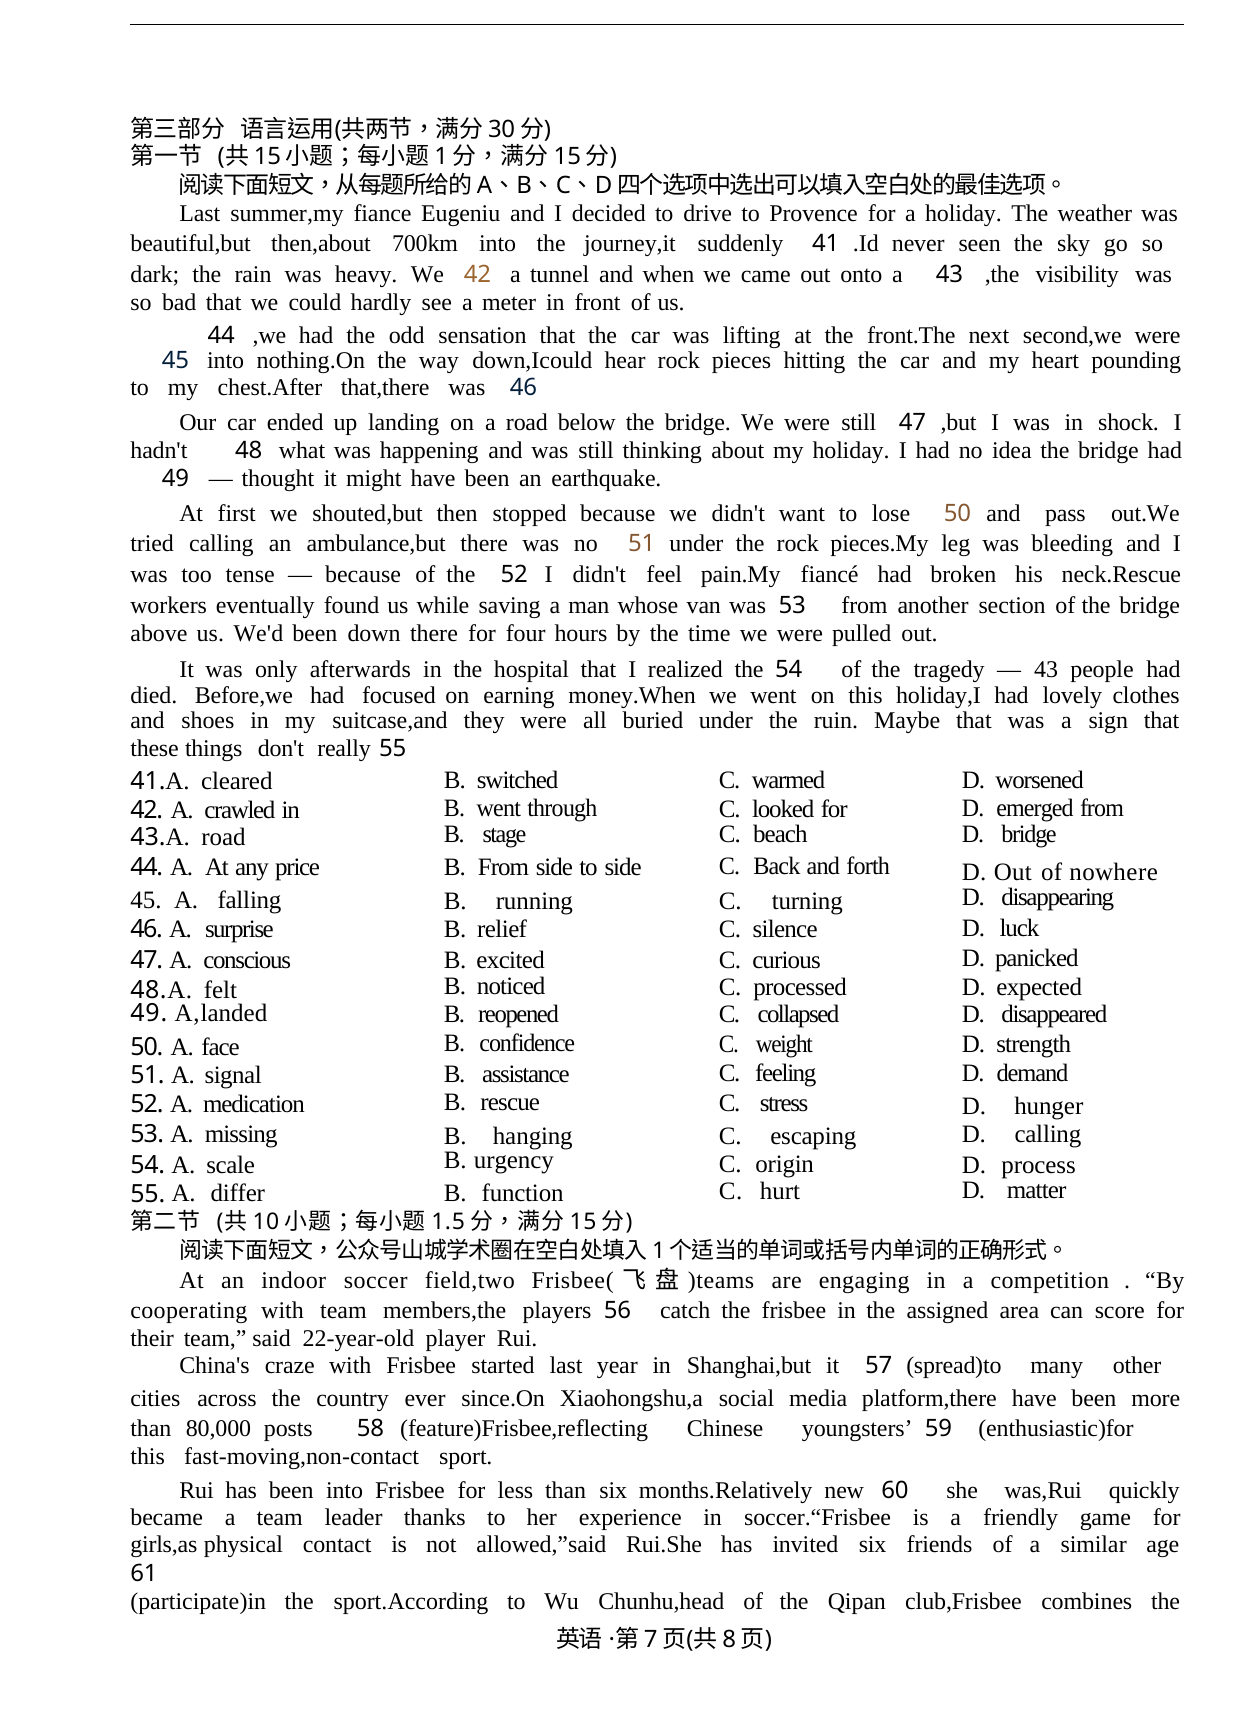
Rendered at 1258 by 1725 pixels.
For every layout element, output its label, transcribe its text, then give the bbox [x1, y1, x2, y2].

text 第一节 (共15小题；每小题1分，满分15分) [130, 143, 1184, 169]
table_cell D. demand [916, 1061, 1178, 1090]
table_cell B. confidence [390, 1031, 685, 1061]
table_cell C. Back and forth [685, 852, 916, 885]
table_cell 48.A. felt [130, 975, 390, 1001]
table_cell D. matter [916, 1180, 1178, 1203]
table_cell B. assistance [390, 1061, 685, 1090]
table_cell D. panicked [916, 944, 1178, 974]
text this fast-moving,non-contact sport. [130, 1447, 1184, 1469]
table_header 41.A. cleared [130, 772, 390, 795]
table_cell C. hurt [685, 1180, 916, 1203]
table_cell 50. A. face [130, 1031, 390, 1061]
table_cell D. expected [916, 975, 1178, 1001]
table_cell C. looked for [685, 795, 916, 824]
table_cell 42. A. crawled in [130, 795, 390, 824]
text At an indoor soccer field,two Frisbee(飞盘)teams are engaging in a competition . “By cooperating with team members,the players 56 catch the frisbee in the assigned area can score for their team,” said 22-year-old player Rui. [130, 1265, 1184, 1351]
table_cell B. relief [390, 914, 685, 944]
table_cell D. disappearing [916, 885, 1178, 914]
table_cell A. falling [130, 885, 390, 914]
table_cell D. hunger [916, 1090, 1178, 1119]
table_cell D. calling [916, 1119, 1178, 1149]
table_cell B. noticed [390, 975, 685, 1001]
table_cell B. From side to side [390, 852, 685, 885]
table_cell 53. A. missing [130, 1119, 390, 1149]
table_cell D. process [916, 1149, 1178, 1180]
table_cell D. luck [916, 914, 1178, 944]
table_cell D. bridge [916, 824, 1178, 852]
table_cell B. excited [390, 944, 685, 974]
table_cell 51. A. signal [130, 1061, 390, 1090]
table_cell 46. A. surprise [130, 914, 390, 944]
table_cell C. beach [685, 824, 916, 852]
table_cell C. feeling [685, 1061, 916, 1090]
table_cell 52. A. medication [130, 1090, 390, 1119]
table_cell B. running [390, 885, 685, 914]
text China's craze with Frisbee started last year in Shanghai,but it 57 (spread)to many other [179, 1354, 1184, 1379]
table_cell C. origin [685, 1149, 916, 1180]
text 第三部分 语言运用(共两节，满分30分) [130, 115, 1184, 143]
table_cell C. curious [685, 944, 916, 974]
text It was only afterwards in the hospital that I realized the 54 of the tragedy — 43 people had died. Before,we had focused on earning money.When we went on this holiday,I had lovely clothes and shoes in my suitcase,and they were all buried under the ruin. Maybe that was a sign that these things don't really 55 [130, 654, 1180, 764]
table_cell B. urgency [390, 1149, 685, 1180]
text 44 ,we had the odd sensation that the car was lifting at the front.The next second,we were 45 into nothing.On the way down,Icould hear rock pieces hitting the car and my heart pounding to my chest.After that,there was 46 [130, 323, 1181, 402]
table_cell 44. A. At any price [130, 852, 390, 885]
table_cell D. strength [916, 1031, 1178, 1061]
table_cell C. collapsed [685, 1001, 916, 1031]
table_cell B. reopened [390, 1001, 685, 1031]
table_cell B. stage [390, 824, 685, 852]
table_cell C. stress [685, 1090, 916, 1119]
table_header B. switched [390, 772, 685, 795]
text than 80,000 posts 58 (feature)Frisbee,reflecting Chinese youngsters’ 59 (enthusiastic)for [130, 1417, 1184, 1441]
text cities across the country ever since.On Xiaohongshu,a social media platform,there have been more [130, 1388, 1184, 1411]
table_cell C. processed [685, 975, 916, 1001]
text Last summer,my fiance Eugeniu and I decided to drive to Provence for a holiday. The weather was beautiful,but then,about 700km into the journey,it suddenly 41 .Id never seen the sky go so dark; the rain was heavy. We 42 a tunnel and when we came out onto a 43 ,the visibility was so bad that we could hardly see a meter in front of us. [130, 201, 1179, 316]
table_cell B. rescue [390, 1090, 685, 1119]
table_cell 49. A,landed [130, 1001, 390, 1031]
table_cell D. emerged from [916, 795, 1178, 824]
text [130, 1474, 1181, 1614]
text 阅读下面短文，从每题所给的A、B、C、D四个选项中选出可以填入空白处的最佳选项。 [178, 169, 1184, 199]
text At first we shouted,but then stopped because we didn't want to lose 50 and pass out.We tried calling an ambulance,but there was no 51 under the rock pieces.My leg was bleeding and I was too tense — because of the 52 I didn't feel pain.My fiancé had broken his neck.Rescue workers eventually found us while saving a man whose van was 53 from another section of the bridge above us. We'd been down there for four hours by the time we were pulled out. [130, 496, 1181, 647]
table_header D. worsened [916, 772, 1178, 795]
table_cell 54. A. scale [130, 1149, 390, 1180]
table_header C. warmed [685, 772, 916, 795]
table_cell 47. A. conscious [130, 944, 390, 974]
table_cell B. went through [390, 795, 685, 824]
table_cell C. escaping [685, 1119, 916, 1149]
table_cell C. weight [685, 1031, 916, 1061]
table_cell B. function [390, 1180, 685, 1203]
table_cell C. turning [685, 885, 916, 914]
table_cell 43.A. road [130, 824, 390, 852]
table_cell B. hanging [390, 1119, 685, 1149]
table_cell 55. A. differ [130, 1180, 390, 1203]
table_cell C. silence [685, 914, 916, 944]
table_cell D. Out of nowhere [916, 852, 1178, 885]
text Our car ended up landing on a road below the bridge. We were still 47 ,but I was in shock. I hadn't 48 what was happening and was still thinking about my holiday. I had no idea the bridge had 49 — thought it might have been an earthquake. [130, 408, 1182, 493]
table_cell D. disappeared [916, 1001, 1178, 1031]
text 阅读下面短文，公众号山城学术圈在空白处填入1个适当的单词或括号内单词的正确形式。 [179, 1234, 1184, 1264]
text 第二节 (共10小题；每小题1.5分，满分15分) [130, 1210, 1184, 1234]
